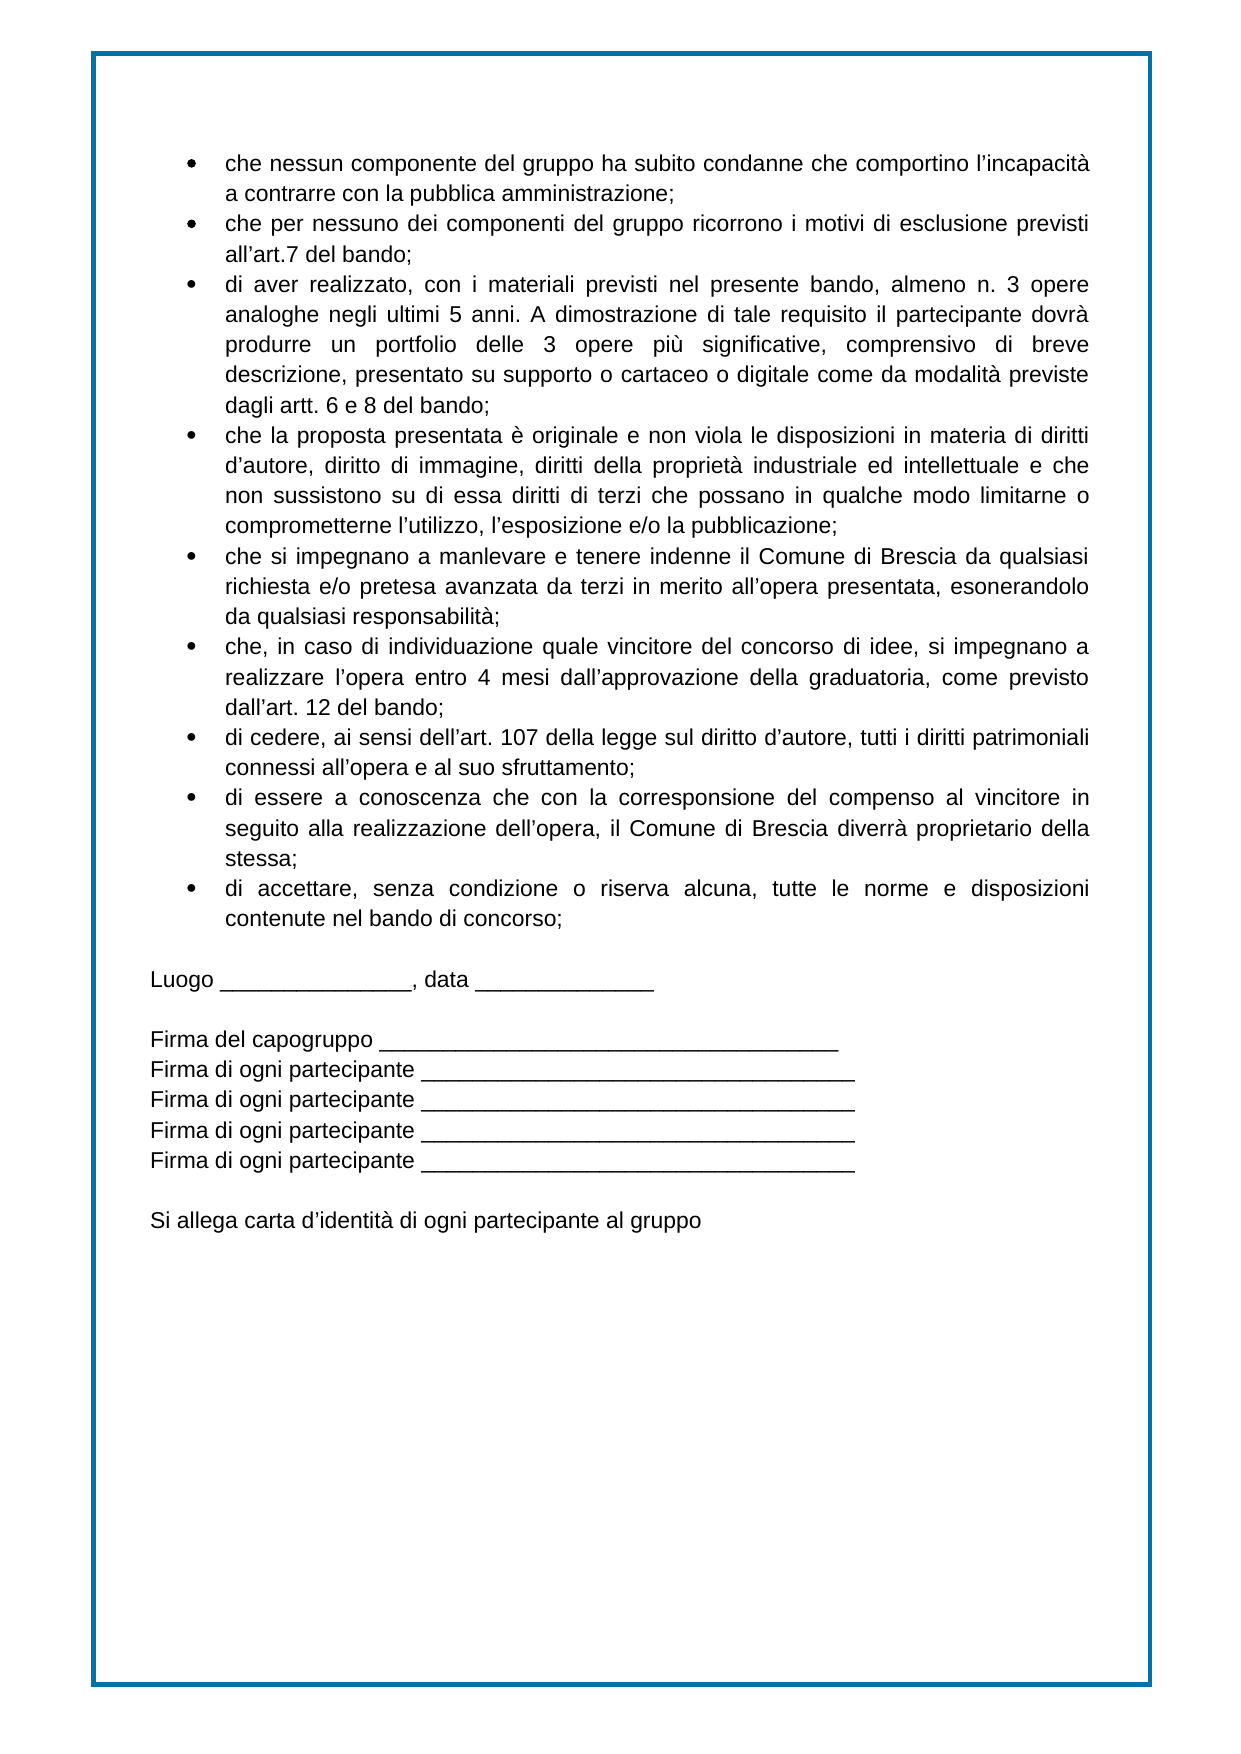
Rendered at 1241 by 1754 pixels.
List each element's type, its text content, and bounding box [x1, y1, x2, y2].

list che si impegnano a manlevare e tenere indenne il Comune di Brescia da qualsiasi richiesta e/o pretesa avanzata da terzi in merito all’opera presentata, esonerandolo da qualsiasi responsabilità; [187, 543, 1090, 629]
text Firma di ogni partecipante __________________________________ [150, 1086, 1090, 1113]
text Firma di ogni partecipante __________________________________ [150, 1117, 1090, 1143]
list che la proposta presentata è originale e non viola le disposizioni in materia di diritti d’autore, diritto di immagine, diritti della proprietà industriale ed intellettuale e che non sussistono su di essa diritti di terzi che possano in qualche modo limitarne o comprometterne l’utilizzo, l’esposizione e/o la pubblicazione; [187, 422, 1090, 539]
list di cedere, ai sensi dell’art. 107 della legge sul diritto d’autore, tutti i diritti patrimoniali connessi all’opera e al suo sfruttamento; [187, 724, 1090, 781]
text Firma del capogruppo ____________________________________ [150, 1026, 1090, 1052]
text Firma di ogni partecipante __________________________________ [150, 1147, 1090, 1173]
list di aver realizzato, con i materiali previsti nel presente bando, almeno n. 3 opere analoghe negli ultimi 5 anni. A dimostrazione di tale requisito il partecipante dovrà produrre un portfolio delle 3 opere più significative, comprensivo di breve descrizione, presentato su supporto o cartaceo o digitale come da modalità previste dagli artt. 6 e 8 del bando; [187, 271, 1090, 418]
text Luogo _______________, data ______________ [150, 966, 1090, 992]
list che nessun componente del gruppo ha subito condanne che comportino l’incapacità a contrarre con la pubblica amministrazione; [187, 150, 1090, 207]
list di essere a conoscenza che con la corresponsione del compenso al vincitore in seguito alla realizzazione dell’opera, il Comune di Brescia diverrà proprietario della stessa; [187, 784, 1090, 871]
text Si allega carta d’identità di ogni partecipante al gruppo [150, 1207, 1090, 1234]
list che, in caso di individuazione quale vincitore del concorso di idee, si impegnano a realizzare l’opera entro 4 mesi dall’approvazione della graduatoria, come previsto dall’art. 12 del bando; [187, 633, 1090, 720]
list di accettare, senza condizione o riserva alcuna, tutte le norme e disposizioni contenute nel bando di concorso; [187, 875, 1090, 932]
text Firma di ogni partecipante __________________________________ [150, 1056, 1090, 1083]
list che per nessuno dei componenti del gruppo ricorrono i motivi di esclusione previsti all’art.7 del bando; [187, 210, 1090, 267]
